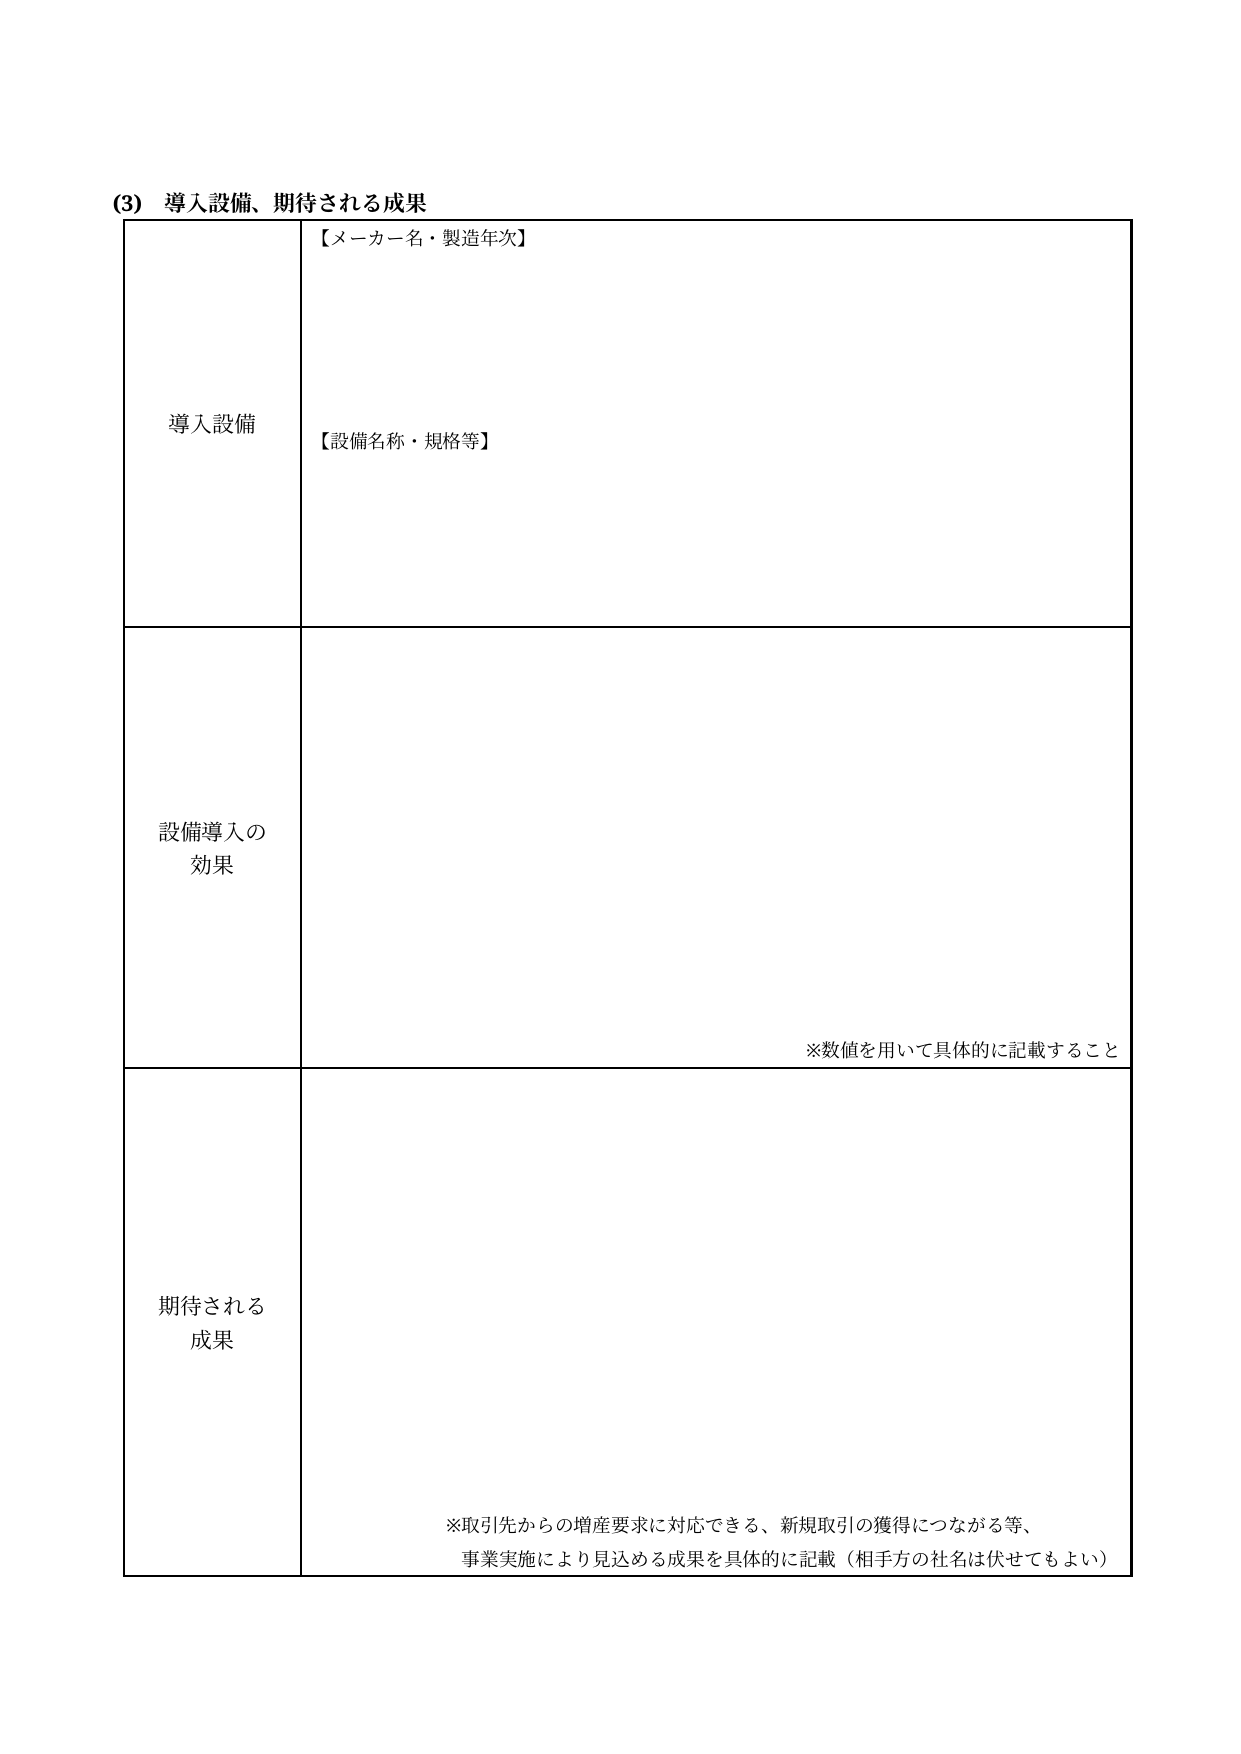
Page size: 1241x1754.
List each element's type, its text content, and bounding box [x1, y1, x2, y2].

text (3) 導入設備、期待される成果 [112, 185, 1128, 219]
table_header 導入設備 [125, 221, 300, 626]
table_cell 設備導入の 効果 [125, 628, 300, 1067]
table_header 【メーカー名・製造年次】 【設備名称・規格等】 [302, 221, 1130, 626]
table_cell 期待される 成果 [125, 1069, 300, 1575]
table_cell ※取引先からの増産要求に対応できる、新規取引の獲得につながる等、 事業実施により見込める成果を具体的に記載（相手方の社名は伏せてもよい） [302, 1069, 1130, 1575]
table_cell ※数値を用いて具体的に記載すること [302, 628, 1130, 1067]
